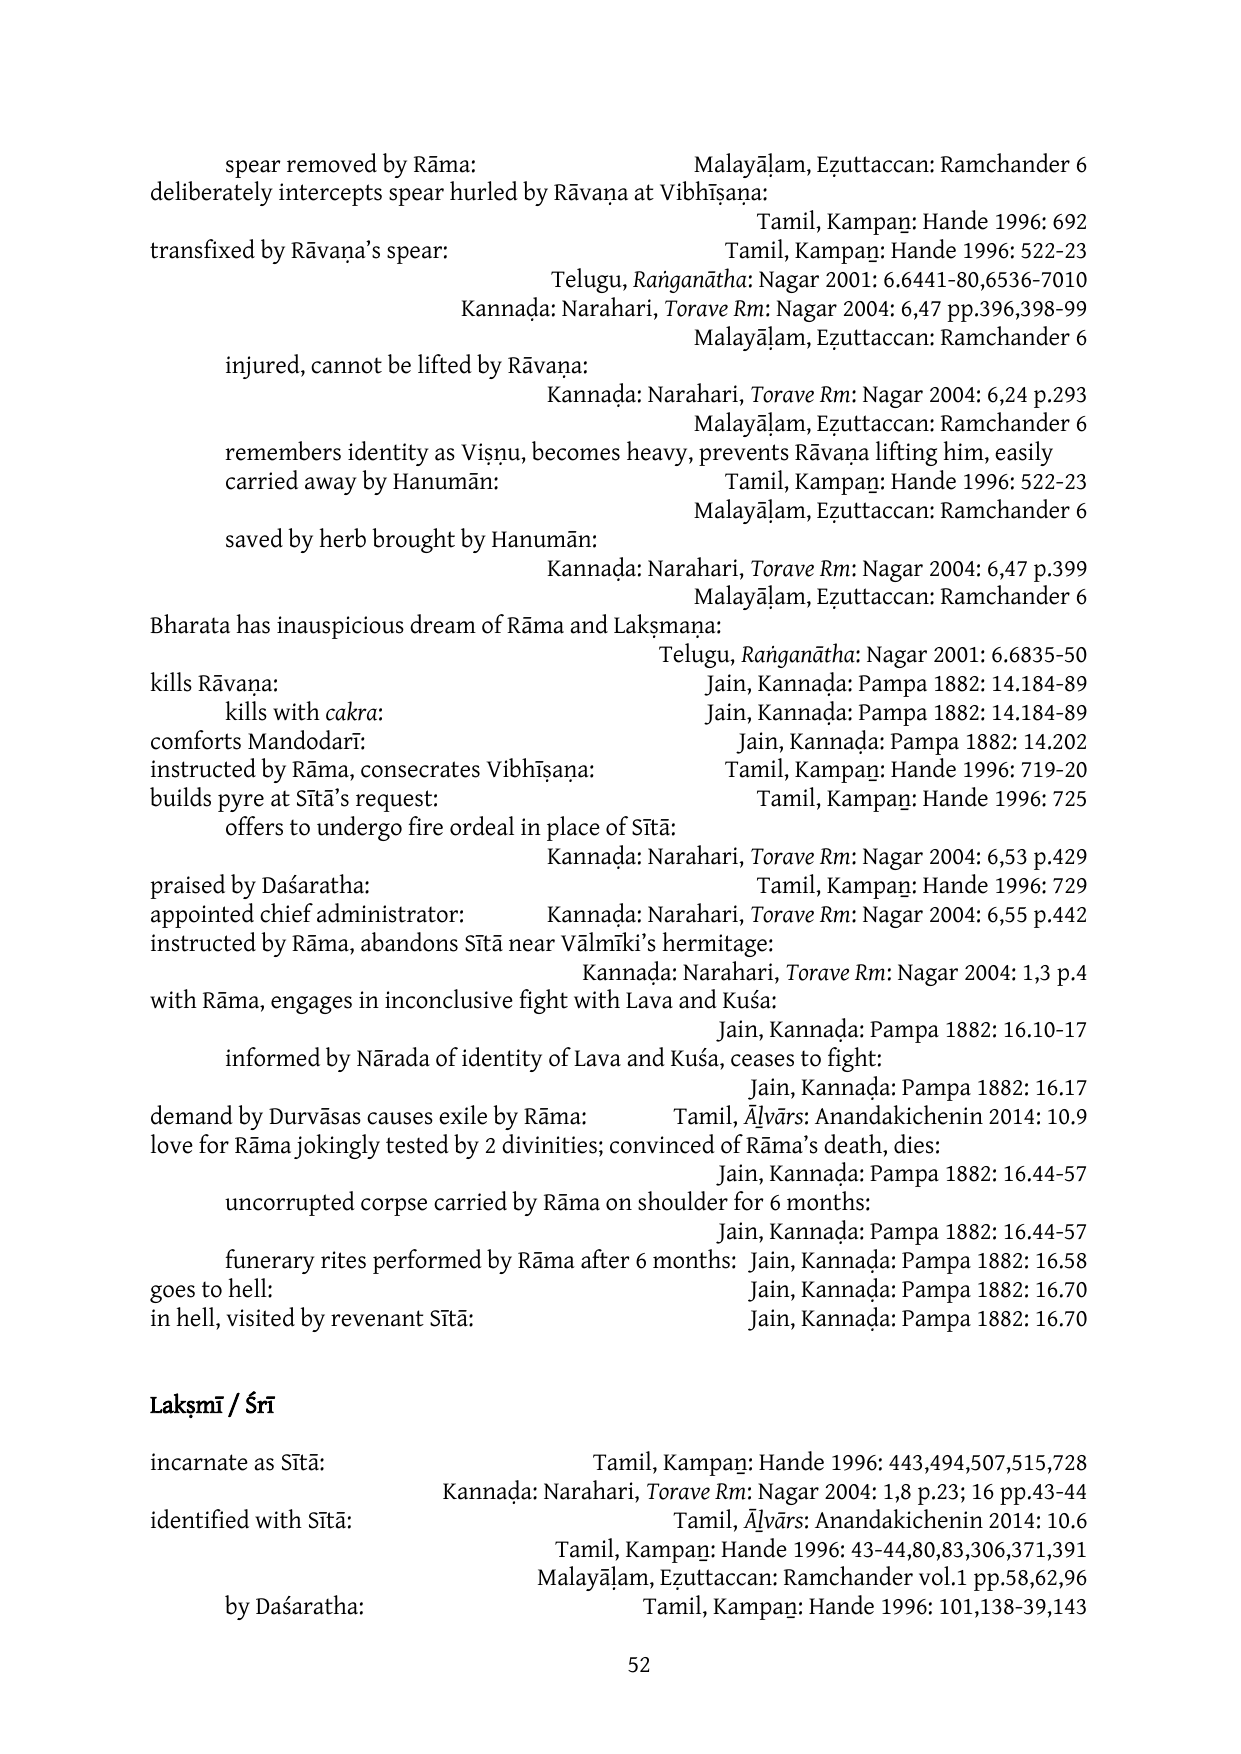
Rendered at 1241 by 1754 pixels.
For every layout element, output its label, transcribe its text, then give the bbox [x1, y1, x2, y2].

text funerary rites performed by Rāma after 6 months: Jain, Kannaḍa: Pampa 1882: 16.58 [150, 1246, 1090, 1275]
text Bharata has inauspicious dream of Rāma and Lakṣmaṇa: Telugu, Raṅganātha: Nagar 2001: 6.6835-50 [150, 612, 1090, 669]
text Malayāḷam, Eẓuttaccan: Ramchander 6 [150, 583, 1090, 612]
text remembers identity as Viṣṇu, becomes heavy, prevents Rāvaṇa lifting him, easily carried away by Hanumān: Tamil, Kampaṉ: Hande 1996: 522-23 [150, 438, 1090, 496]
text Telugu, Raṅganātha: Nagar 2001: 6.6441-80,6536-7010 [150, 265, 1090, 294]
text Kannaḍa: Narahari, Torave Rm: Nagar 2004: 1,3 p.4 [150, 958, 1090, 987]
text Malayāḷam, Eẓuttaccan: Ramchander vol.1 pp.58,62,96 [150, 1564, 1090, 1593]
text with Rāma, engages in inconclusive fight with Lava and Kuśa: Jain, Kannaḍa: Pampa 1882: 16.10-17 [150, 987, 1090, 1044]
text by Daśaratha: Tamil, Kampaṉ: Hande 1996: 101,138-39,143 [150, 1593, 1090, 1622]
text goes to hell: Jain, Kannaḍa: Pampa 1882: 16.70 [150, 1275, 1090, 1304]
text kills with cakra: Jain, Kannaḍa: Pampa 1882: 14.184-89 [150, 698, 1090, 727]
text informed by Nārada of identity of Lava and Kuśa, ceases to fight: [150, 1044, 1090, 1073]
text deliberately intercepts spear hurled by Rāvaṇa at Vibhīṣaṇa: [150, 179, 1090, 208]
text demand by Durvāsas causes exile by Rāma: Tamil, Āḻvārs: Anandakichenin 2014: 10.9 [150, 1102, 1090, 1131]
text appointed chief administrator: Kannaḍa: Narahari, Torave Rm: Nagar 2004: 6,55 p.442 [150, 900, 1090, 929]
text in hell, visited by revenant Sītā: Jain, Kannaḍa: Pampa 1882: 16.70 [150, 1304, 1090, 1333]
text builds pyre at Sītā’s request: Tamil, Kampaṉ: Hande 1996: 725 [150, 785, 1090, 814]
text kills Rāvaṇa: Jain, Kannaḍa: Pampa 1882: 14.184-89 [150, 669, 1090, 698]
text Kannaḍa: Narahari, Torave Rm: Nagar 2004: 1,8 p.23; 16 pp.43-44 [150, 1477, 1090, 1506]
text injured, cannot be lifted by Rāvaṇa: Kannaḍa: Narahari, Torave Rm: Nagar 2004: 6,24 p.293 [150, 352, 1090, 410]
text instructed by Rāma, consecrates Vibhīṣaṇa: Tamil, Kampaṉ: Hande 1996: 719-20 [150, 756, 1090, 785]
text Kannaḍa: Narahari, Torave Rm: Nagar 2004: 6,47 pp.396,398-99 [150, 294, 1090, 323]
text Lakṣmī / Śrī [150, 1391, 1090, 1419]
text Jain, Kannaḍa: Pampa 1882: 16.44-57 [150, 1160, 1090, 1189]
text identified with Sītā: Tamil, Āḻvārs: Anandakichenin 2014: 10.6 [150, 1506, 1090, 1535]
text uncorrupted corpse carried by Rāma on shoulder for 6 months: Jain, Kannaḍa: Pampa 1882: 16.44-57 [150, 1189, 1090, 1246]
text love for Rāma jokingly tested by 2 divinities; convinced of Rāma’s death, dies: [150, 1131, 1090, 1160]
text Malayāḷam, Eẓuttaccan: Ramchander 6 [150, 496, 1090, 525]
text comforts Mandodarī: Jain, Kannaḍa: Pampa 1882: 14.202 [150, 727, 1090, 756]
text incarnate as Sītā: Tamil, Kampaṉ: Hande 1996: 443,494,507,515,728 [150, 1448, 1090, 1477]
text spear removed by Rāma: Malayāḷam, Eẓuttaccan: Ramchander 6 [150, 150, 1090, 179]
text Jain, Kannaḍa: Pampa 1882: 16.17 [150, 1073, 1090, 1102]
text praised by Daśaratha: Tamil, Kampaṉ: Hande 1996: 729 [150, 871, 1090, 900]
text Malayāḷam, Eẓuttaccan: Ramchander 6 [150, 410, 1090, 438]
text saved by herb brought by Hanumān: Kannaḍa: Narahari, Torave Rm: Nagar 2004: 6,47 p.399 [150, 525, 1090, 583]
text instructed by Rāma, abandons Sītā near Vālmīki’s hermitage: [150, 929, 1090, 958]
text Tamil, Kampaṉ: Hande 1996: 692 [150, 208, 1090, 237]
text Tamil, Kampaṉ: Hande 1996: 43-44,80,83,306,371,391 [150, 1535, 1090, 1564]
text Malayāḷam, Eẓuttaccan: Ramchander 6 [150, 323, 1090, 352]
text offers to undergo fire ordeal in place of Sītā: Kannaḍa: Narahari, Torave Rm: Nagar 2004: 6,53 p.429 [150, 814, 1090, 871]
text transfixed by Rāvaṇa’s spear: Tamil, Kampaṉ: Hande 1996: 522-23 [150, 237, 1090, 265]
